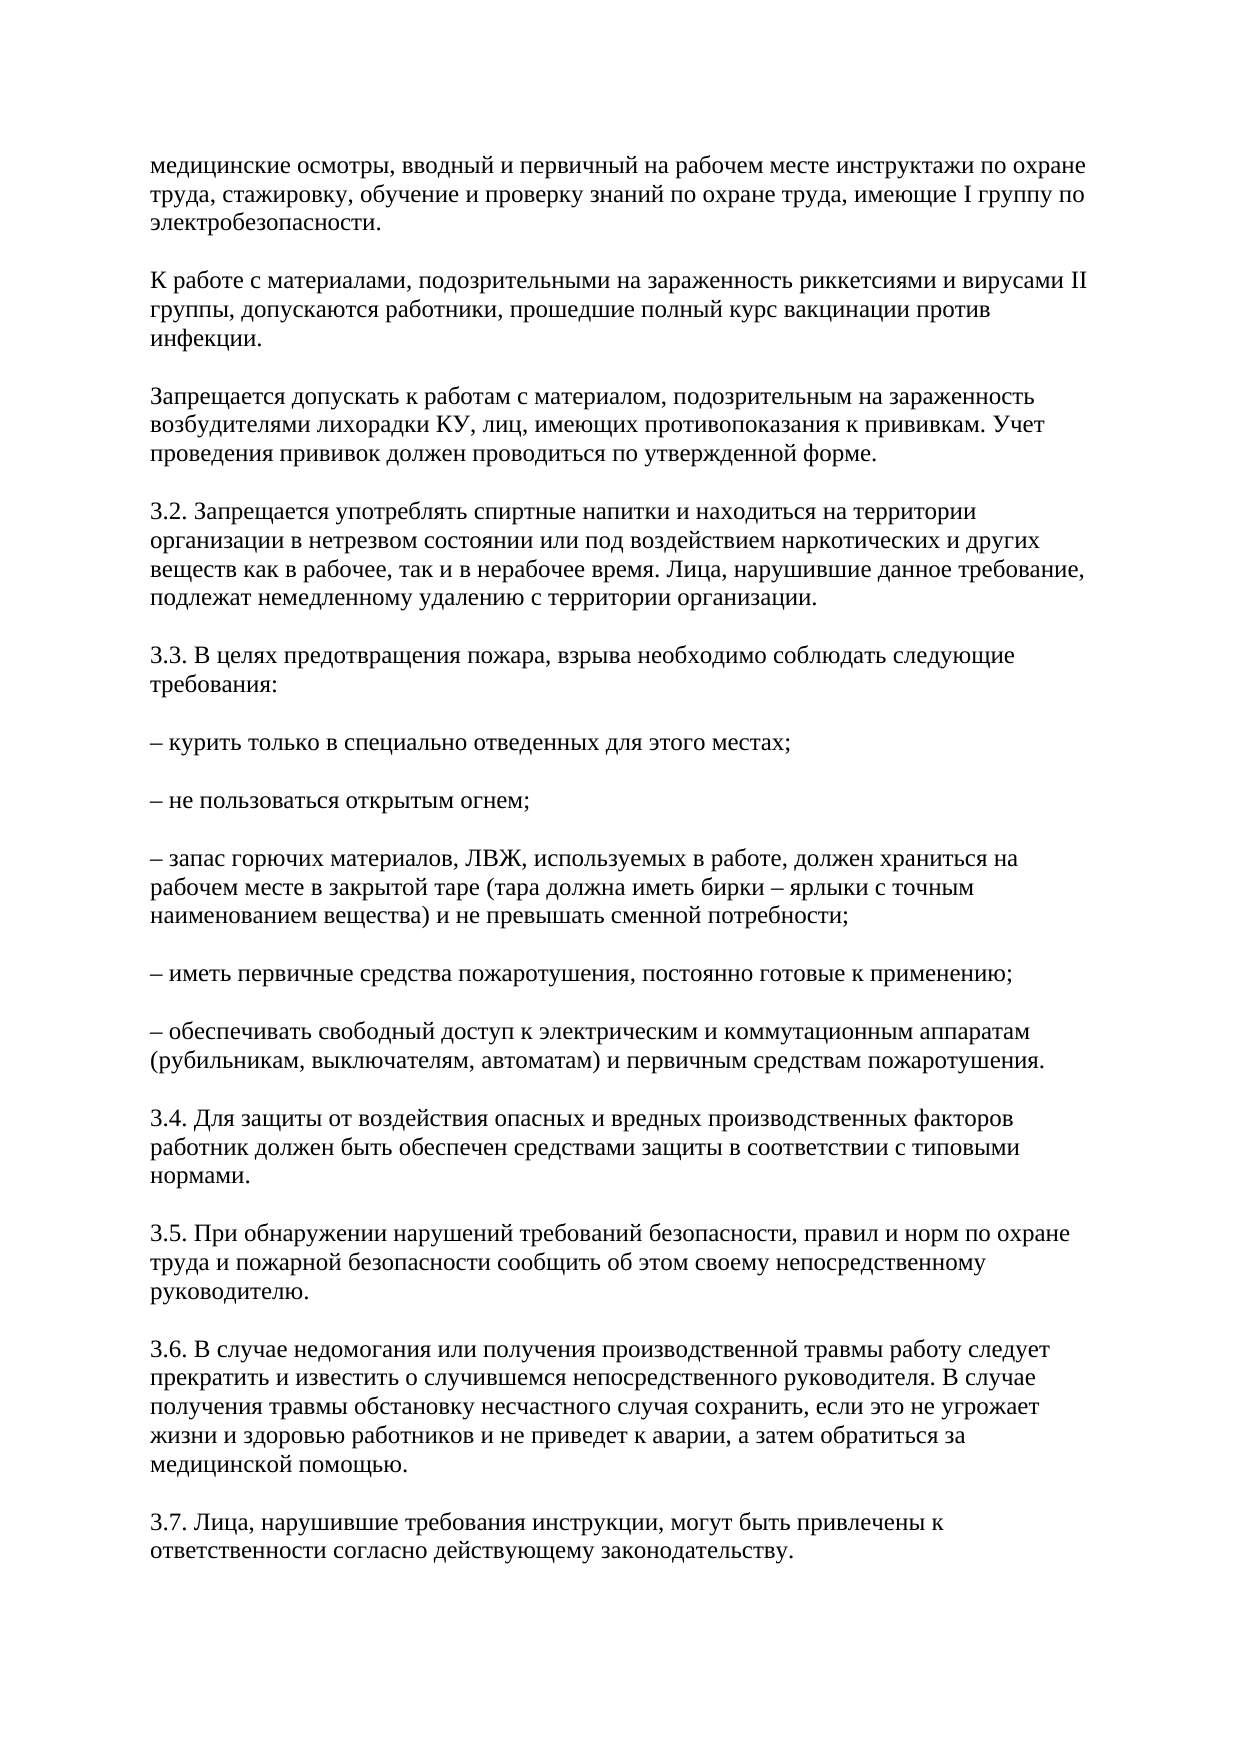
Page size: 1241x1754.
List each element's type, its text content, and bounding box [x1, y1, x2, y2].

text 3.2. Запрещается употреблять спиртные напитки и находиться на территории организации в нетрезвом состоянии или под воздействием наркотических и других веществ как в рабочее, так и в нерабочее время. Лица, нарушившие данное требование, подлежат немедленному удалению с территории организации. [150, 496, 1090, 611]
text К работе с материалами, подозрительными на зараженность риккетсиями и вирусами II группы, допускаются работники, прошедшие полный курс вакцинации против инфекции. [150, 265, 1090, 352]
text 3.4. Для защиты от воздействия опасных и вредных производственных факторов работник должен быть обеспечен средствами защиты в соответствии с типовыми нормами. [150, 1103, 1090, 1189]
text – иметь первичные средства пожаротушения, постоянно готовые к применению; [150, 958, 1090, 987]
text – не пользоваться открытым огнем; [150, 785, 1090, 814]
text Запрещается допускать к работам с материалом, подозрительным на зараженность возбудителями лихорадки КУ, лиц, имеющих противопоказания к прививкам. Учет проведения прививок должен проводиться по утвержденной форме. [150, 381, 1090, 467]
text – курить только в специально отведенных для этого местах; [150, 727, 1090, 756]
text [150, 150, 1090, 236]
text – обеспечивать свободный доступ к электрическим и коммутационным аппаратам (рубильникам, выключателям, автоматам) и первичным средствам пожаротушения. [150, 1016, 1090, 1074]
text – запас горючих материалов, ЛВЖ, используемых в работе, должен храниться на рабочем месте в закрытой таре (тара должна иметь бирки – ярлыки с точным наименованием вещества) и не превышать сменной потребности; [150, 843, 1090, 929]
text 3.3. В целях предотвращения пожара, взрыва необходимо соблюдать следующие требования: [150, 640, 1090, 698]
text 3.7. Лица, нарушившие требования инструкции, могут быть привлечены к ответственности согласно действующему законодательству. [150, 1507, 1090, 1564]
text 3.5. При обнаружении нарушений требований безопасности, правил и норм по охране труда и пожарной безопасности сообщить об этом своему непосредственному руководителю. [150, 1218, 1090, 1304]
text 3.6. В случае недомогания или получения производственной травмы работу следует прекратить и известить о случившемся непосредственного руководителя. В случае получения травмы обстановку несчастного случая сохранить, если это не угрожает жизни и здоровью работников и не приведет к аварии, а затем обратиться за медицинской помощью. [150, 1334, 1090, 1477]
